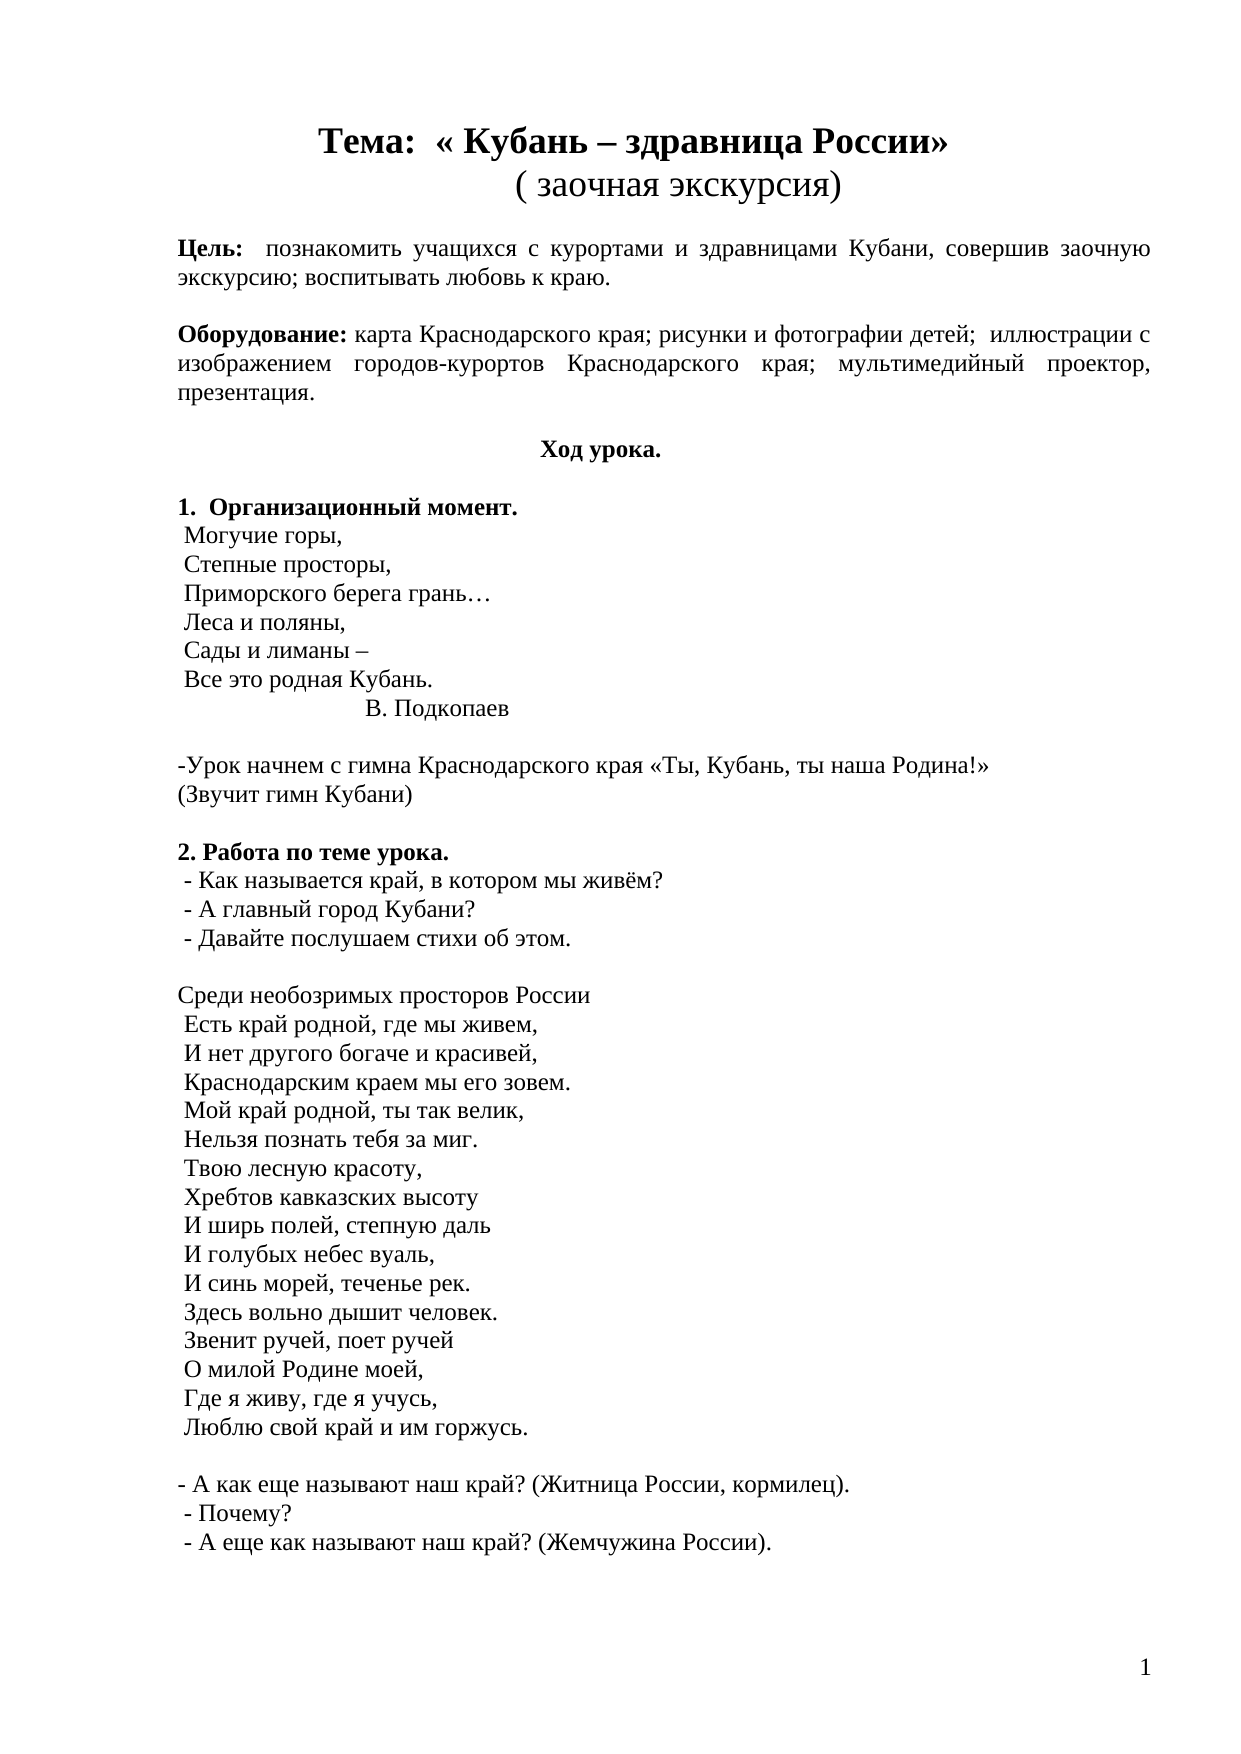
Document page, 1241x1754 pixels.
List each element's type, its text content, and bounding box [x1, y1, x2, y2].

text 2. Работа по теме урока. [177, 837, 1152, 866]
text Цель: познакомить учащихся с курортами и здравницами Кубани, совершив заочную экскурсию; воспитывать любовь к краю. [177, 233, 1152, 291]
text Хребтов кавказских высоту [177, 1182, 1152, 1211]
text Могучие горы, [177, 521, 1152, 549]
text -Урок начнем с гимна Краснодарского края «Ты, Кубань, ты наша Родина!» [177, 751, 1152, 779]
text - Почему? [177, 1498, 1152, 1527]
text Леса и поляны, [177, 607, 1152, 636]
text 1. Организационный момент. [177, 492, 1152, 521]
text И нет другого богаче и красивей, [177, 1038, 1152, 1067]
text Ход урока. [177, 434, 1152, 463]
text Оборудование: карта Краснодарского края; рисунки и фотографии детей; иллюстрации с изображением городов-курортов Краснодарского края; мультимедийный проектор, презентация. [177, 319, 1152, 406]
text Тема: « Кубань – здравница России» [177, 118, 1152, 161]
text Сады и лиманы – [177, 636, 1152, 664]
text Приморского берега грань… [177, 578, 1152, 607]
text (Звучит гимн Кубани) [177, 779, 1152, 808]
text Степные просторы, [177, 549, 1152, 578]
text Все это родная Кубань. [177, 664, 1152, 693]
text Звенит ручей, поет ручей [177, 1326, 1152, 1354]
text И ширь полей, степную даль [177, 1211, 1152, 1239]
text Твою лесную красоту, [177, 1153, 1152, 1182]
text В. Подкопаев [177, 693, 1152, 722]
text - А как еще называют наш край? (Житница России, кормилец). [177, 1469, 1152, 1498]
text - Как называется край, в котором мы живём? [177, 866, 1152, 894]
text - А главный город Кубани? [177, 894, 1152, 923]
text Среди необозримых просторов России [177, 981, 1152, 1009]
text И голубых небес вуаль, [177, 1239, 1152, 1268]
text Нельзя познать тебя за миг. [177, 1124, 1152, 1153]
text Есть край родной, где мы живем, [177, 1009, 1152, 1038]
text О милой Родине моей, [177, 1354, 1152, 1383]
text Краснодарским краем мы его зовем. [177, 1067, 1152, 1096]
text Где я живу, где я учусь, [177, 1383, 1152, 1412]
text - А еще как называют наш край? (Жемчужина России). [177, 1527, 1152, 1556]
text И синь морей, теченье рек. [177, 1268, 1152, 1297]
text Мой край родной, ты так велик, [177, 1096, 1152, 1124]
text - Давайте послушаем стихи об этом. [177, 923, 1152, 952]
text Люблю свой край и им горжусь. [177, 1412, 1152, 1441]
text ( заочная экскурсия) [177, 161, 1152, 204]
text Здесь вольно дышит человек. [177, 1297, 1152, 1326]
